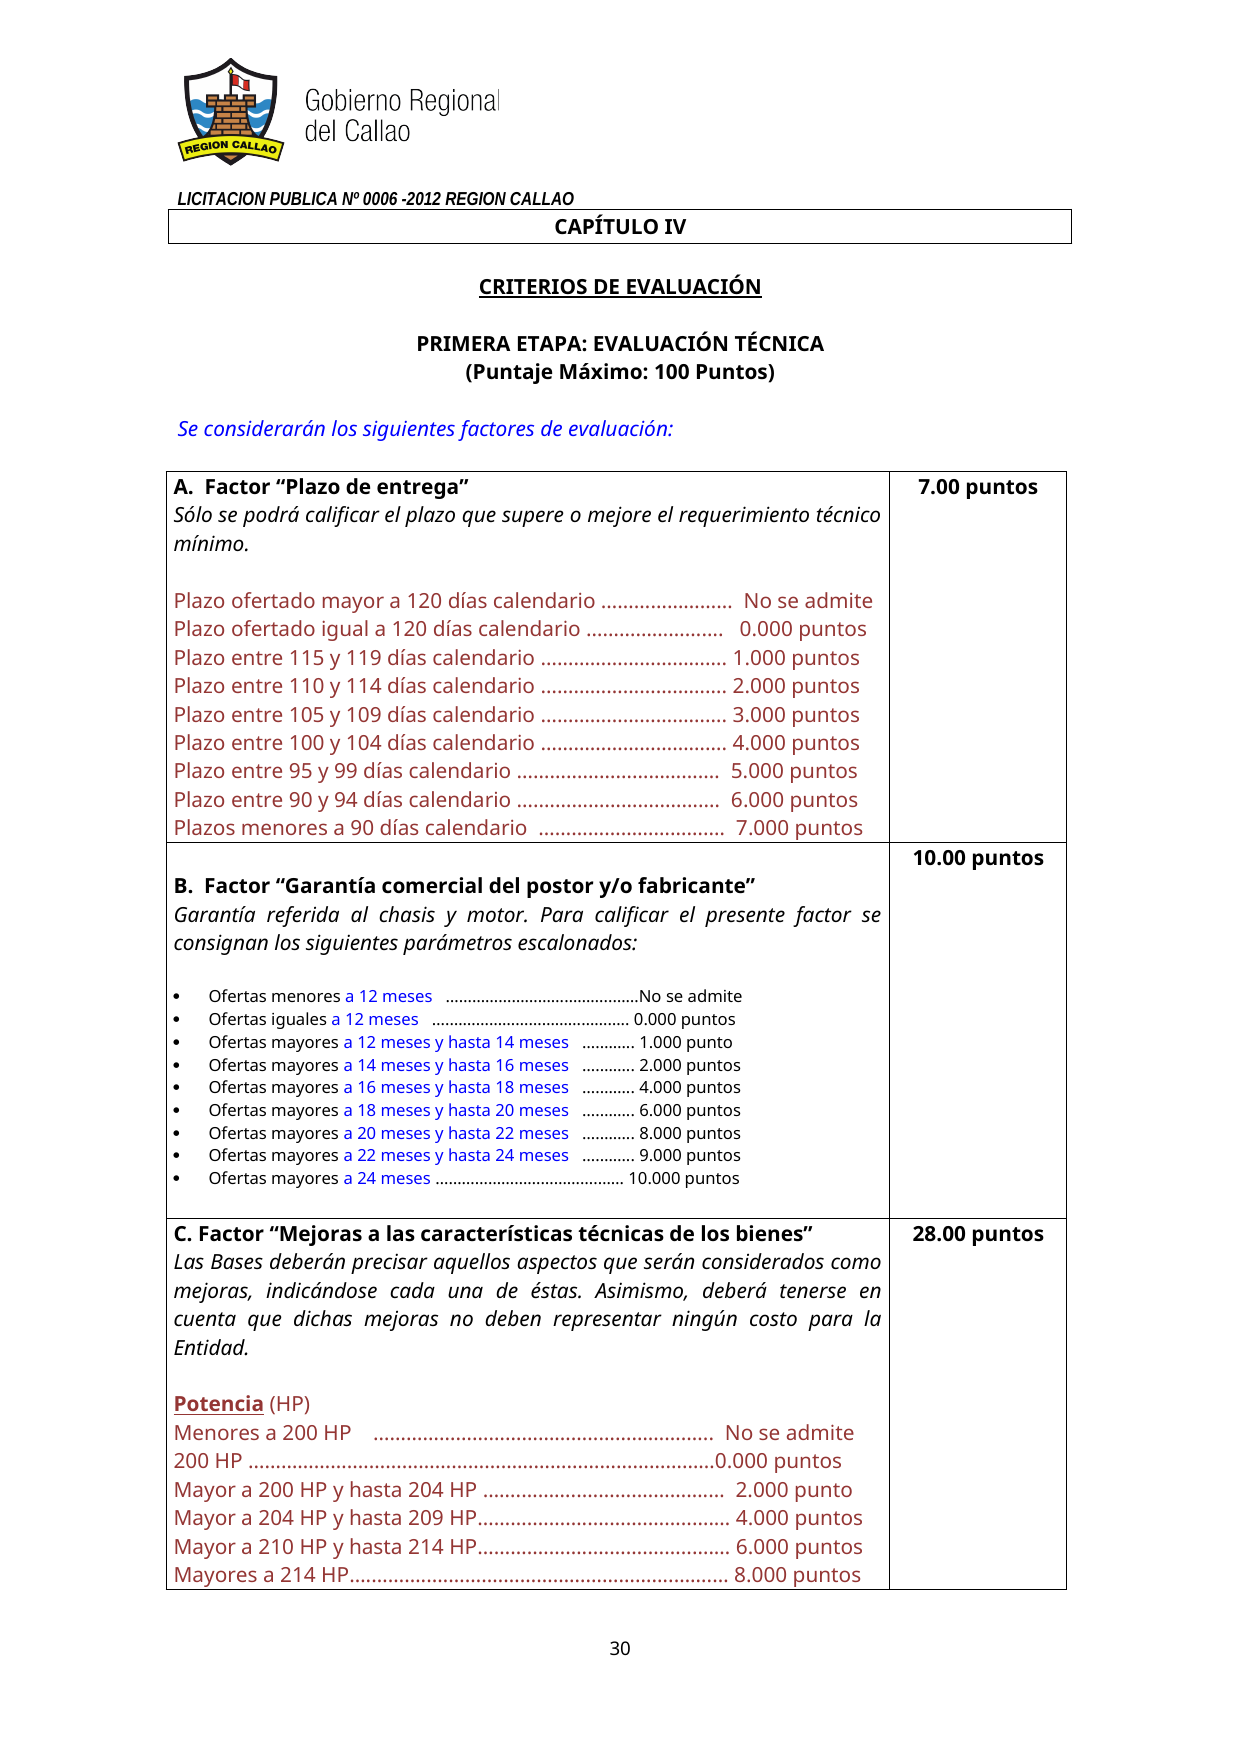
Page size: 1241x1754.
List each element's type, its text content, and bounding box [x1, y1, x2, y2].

table_header 7.00 puntos [890, 472, 1066, 842]
table_cell 28.00 puntos [890, 1219, 1066, 1589]
text PRIMERA ETAPA: EVALUACIÓN TÉCNICA [177, 329, 1063, 357]
table_cell 10.00 puntos [890, 843, 1066, 1218]
table_header A. Factor “Plazo de entrega” Sólo se podrá calificar el plazo que supere o mejore el requerimiento técnico mínimo. Plazo ofertado mayor a 120 días calendario …………………… No se admite Plazo ofertado igual a 120 días calendario ……………………. 0.000 puntos Plazo entre 115 y 119 días calendario ……………………………. 1.000 puntos Plazo entre 110 y 114 días calendario ……………………………. 2.000 puntos Plazo entre 105 y 109 días calendario ……………………………. 3.000 puntos Plazo entre 100 y 104 días calendario ……………………………. 4.000 puntos Plazo entre 95 y 99 días calendario …………………………….… 5.000 puntos Plazo entre 90 y 94 días calendario ….…………………..…….… 6.000 puntos Plazos menores a 90 días calendario ………………………….… 7.000 puntos [167, 472, 889, 842]
text CAPÍTULO IV [169, 210, 1071, 243]
text Se considerarán los siguientes factores de evaluación: [177, 414, 1063, 443]
table_cell B. Factor “Garantía comercial del postor y/o fabricante” Garantía referida al chasis y motor. Para calificar el presente factor se consignan los siguientes parámetros escalonados: Ofertas menores a 12 meses ………………………………..……No se admite Ofertas iguales a 12 meses ….………………………………….. 0.000 puntos Ofertas mayores a 12 meses y hasta 14 meses ….…….. 1.000 punto Ofertas mayores a 14 meses y hasta 16 meses ….…….. 2.000 puntos Ofertas mayores a 16 meses y hasta 18 meses ….…….. 4.000 puntos Ofertas mayores a 18 meses y hasta 20 meses ….…….. 6.000 puntos Ofertas mayores a 20 meses y hasta 22 meses ….…….. 8.000 puntos Ofertas mayores a 22 meses y hasta 24 meses ….…….. 9.000 puntos Ofertas mayores a 24 meses ……………………………….…… 10.000 puntos [167, 843, 889, 1218]
text CRITERIOS DE EVALUACIÓN [177, 272, 1063, 301]
text (Puntaje Máximo: 100 Puntos) [177, 357, 1063, 386]
picture [177, 58, 499, 166]
